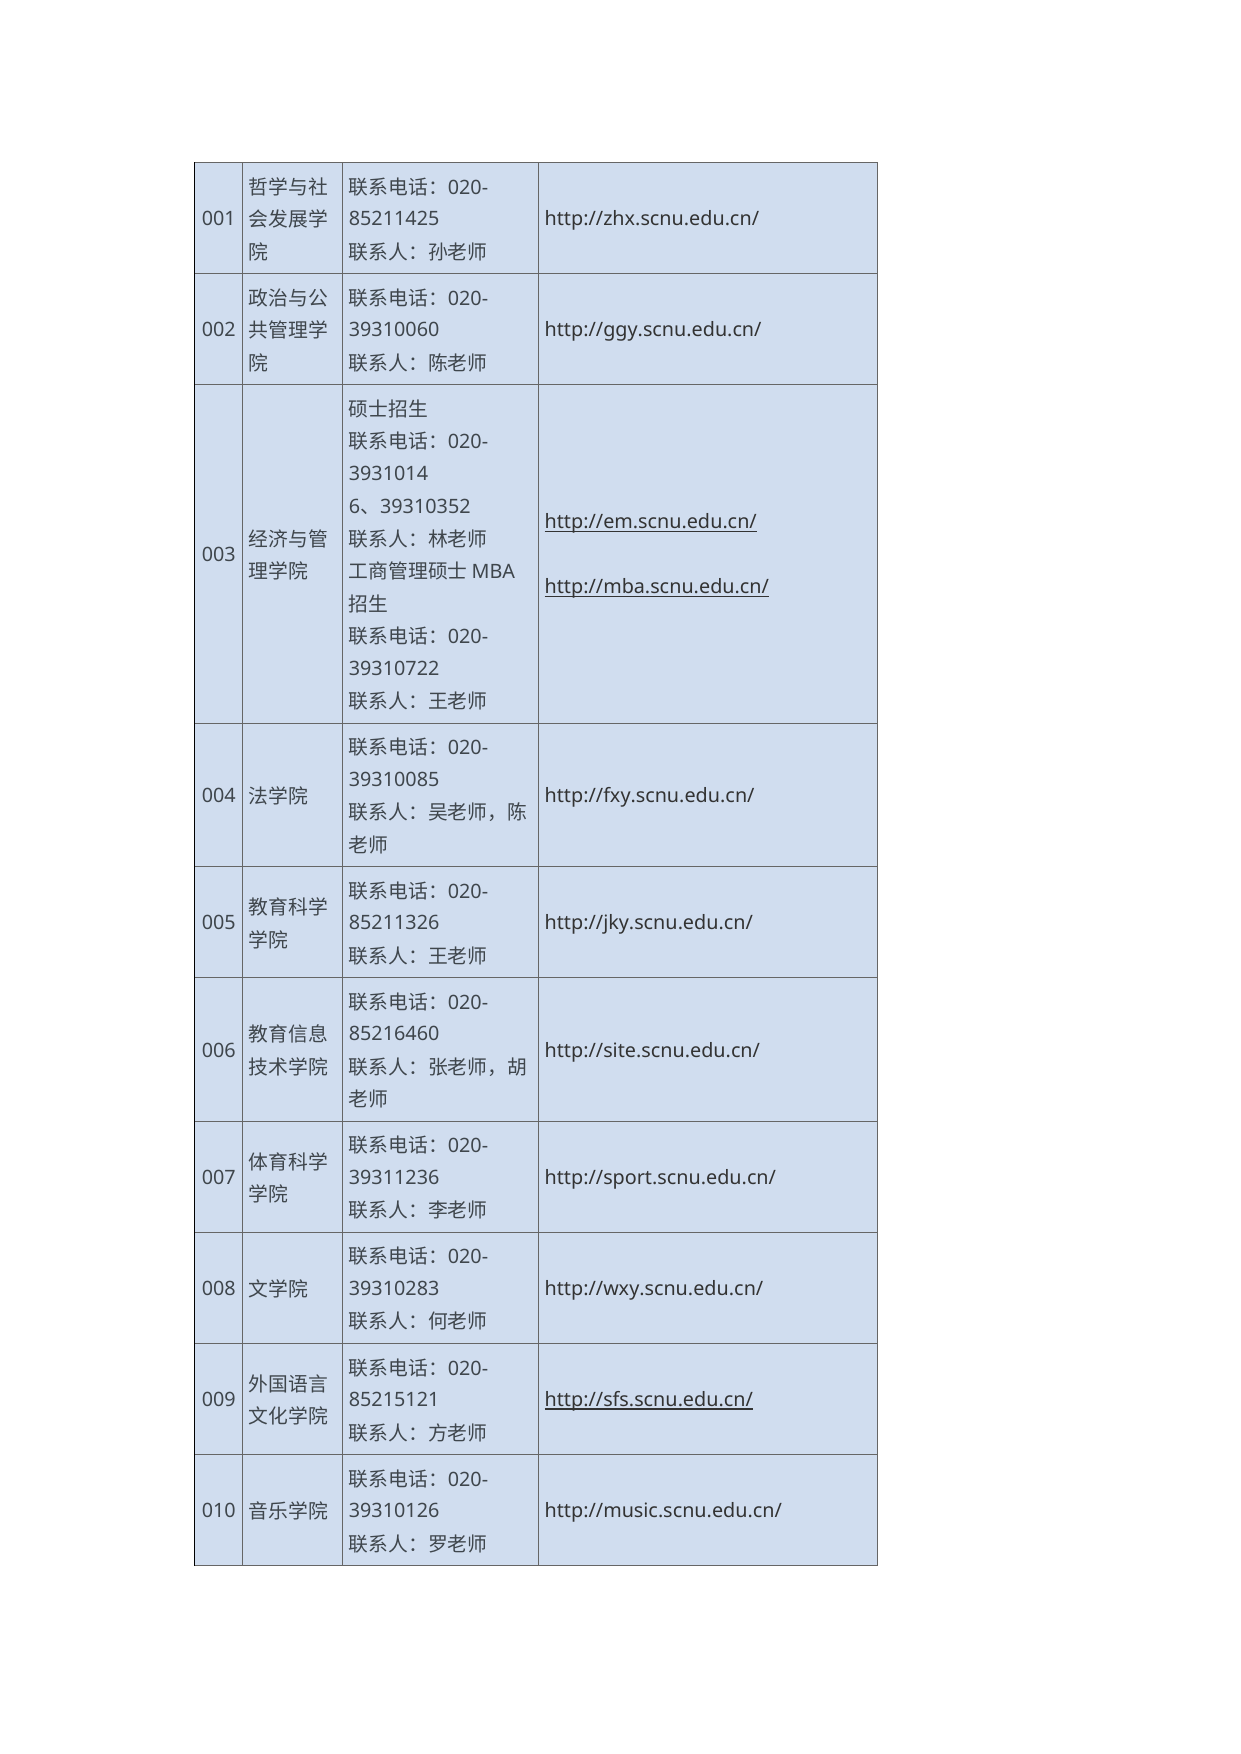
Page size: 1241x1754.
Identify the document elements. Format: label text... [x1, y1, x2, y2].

table_cell 哲学与社会发展学院 [243, 163, 342, 273]
table_cell 008 [195, 1233, 242, 1343]
table_cell 外国语言文化学院 [243, 1344, 342, 1454]
table_cell 经济与管理学院 [243, 385, 342, 723]
table_cell 联系电话：020-39310060 联系人：陈老师 [343, 274, 538, 384]
table_cell http://zhx.scnu.edu.cn/ [539, 163, 877, 273]
table_cell 010 [195, 1455, 242, 1565]
table_cell http://music.scnu.edu.cn/ [539, 1455, 877, 1565]
table_cell 联系电话：020-85215121 联系人：方老师 [343, 1344, 538, 1454]
table_cell http://sport.scnu.edu.cn/ [539, 1122, 877, 1232]
table_cell 联系电话：020-85211326 联系人：王老师 [343, 867, 538, 977]
table_cell 006 [195, 978, 242, 1121]
table_cell http://fxy.scnu.edu.cn/ [539, 724, 877, 866]
table_cell http://em.scnu.edu.cn/ http://mba.scnu.edu.cn/ [539, 385, 877, 723]
table_cell 联系电话：020-39310126 联系人：罗老师 [343, 1455, 538, 1565]
table_cell 005 [195, 867, 242, 977]
table_cell 联系电话：020-85216460 联系人：张老师，胡老师 [343, 978, 538, 1121]
table_cell 硕士招生 联系电话：020-39310146、39310352 联系人：林老师 工商管理硕士MBA招生 联系电话：020-39310722 联系人：王老师 [343, 385, 538, 723]
table_cell http://ggy.scnu.edu.cn/ [539, 274, 877, 384]
table_cell 001 [195, 163, 242, 273]
table_cell 联系电话：020-85211425 联系人：孙老师 [343, 163, 538, 273]
table_cell 007 [195, 1122, 242, 1232]
table_cell 联系电话：020-39311236 联系人：李老师 [343, 1122, 538, 1232]
table_cell 音乐学院 [243, 1455, 342, 1565]
table_cell http://sfs.scnu.edu.cn/ [539, 1344, 877, 1454]
table_cell http://jky.scnu.edu.cn/ [539, 867, 877, 977]
table_cell 004 [195, 724, 242, 866]
table_cell 教育信息技术学院 [243, 978, 342, 1121]
table_cell 联系电话：020-39310283 联系人：何老师 [343, 1233, 538, 1343]
table_cell http://wxy.scnu.edu.cn/ [539, 1233, 877, 1343]
table_cell 教育科学学院 [243, 867, 342, 977]
table_cell 体育科学学院 [243, 1122, 342, 1232]
table_cell 009 [195, 1344, 242, 1454]
table_cell 法学院 [243, 724, 342, 866]
table_cell 联系电话：020-39310085 联系人：吴老师，陈老师 [343, 724, 538, 866]
table_cell 文学院 [243, 1233, 342, 1343]
table_cell 003 [195, 385, 242, 723]
table_cell 002 [195, 274, 242, 384]
table_cell 政治与公共管理学院 [243, 274, 342, 384]
table_cell http://site.scnu.edu.cn/ [539, 978, 877, 1121]
